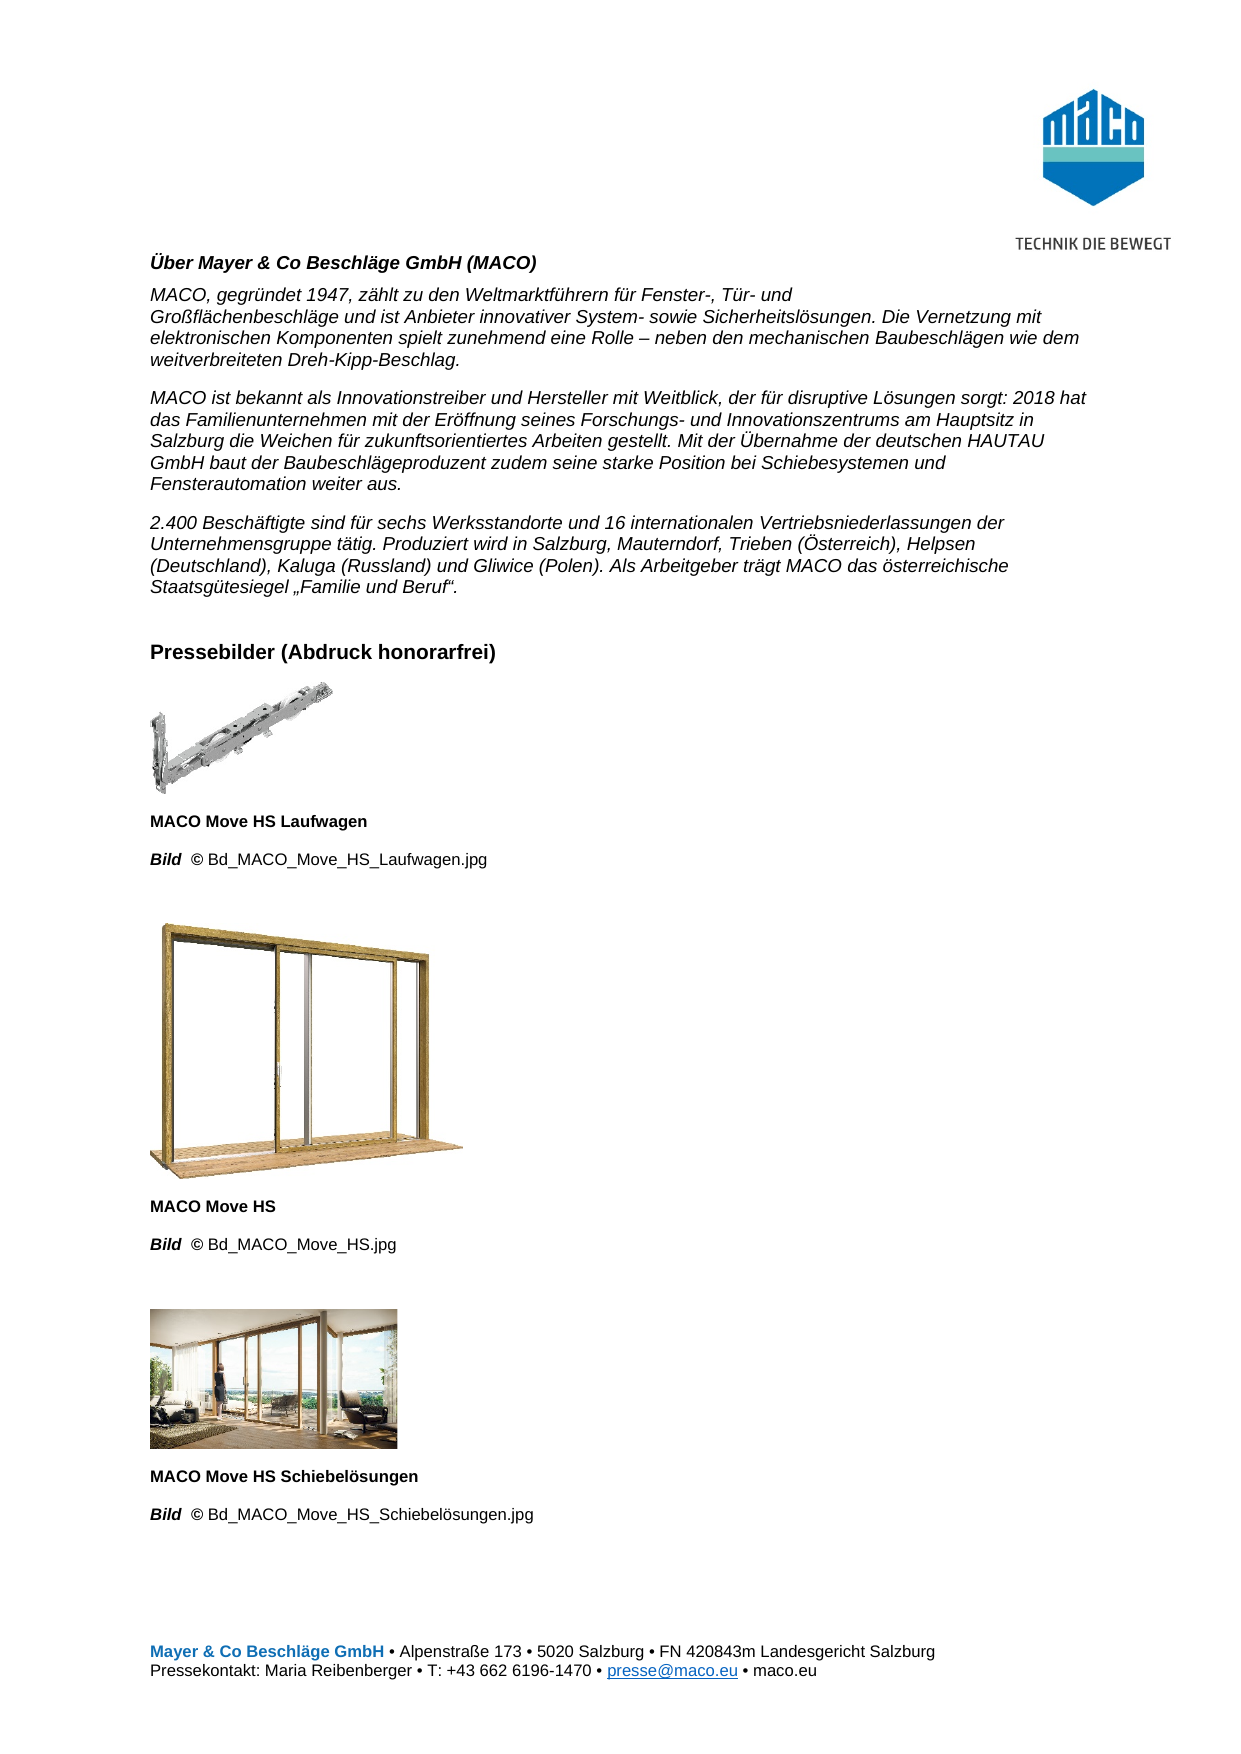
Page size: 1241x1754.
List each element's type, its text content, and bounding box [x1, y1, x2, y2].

text Bild © Bd_MACO_Move_HS.jpg [150, 1234, 1090, 1254]
text Über Mayer & Co Beschläge GmbH (MACO) [150, 252, 989, 273]
text Pressebilder (Abdruck honorarfrei) [150, 640, 1090, 664]
picture [150, 1309, 398, 1449]
text MACO, gegründet 1947, zählt zu den Weltmarktführern für Fenster-, Tür- und Großflächenbeschläge und ist Anbieter innovativer System- sowie Sicherheitslösungen. Die Vernetzung mit elektronischen Komponenten spielt zunehmend eine Rolle – neben den mechanischen Baubeschlägen wie dem weitverbreiteten Dreh-Kipp-Beschlag. [150, 284, 1090, 370]
picture [989, 27, 1193, 293]
text 2.400 Beschäftigte sind für sechs Werksstandorte und 16 internationalen Vertriebsniederlassungen der Unternehmensgruppe tätig. Produziert wird in Salzburg, Mauterndorf, Trieben (Österreich), Helpsen (Deutschland), Kaluga (Russland) und Gliwice (Polen). Als Arbeitgeber trägt MACO das österreichische Staatsgütesiegel „Familie und Beruf“. [150, 511, 1090, 598]
picture [150, 923, 463, 1179]
text Bild © Bd_MACO_Move_HS_Schiebelösungen.jpg [150, 1504, 1090, 1524]
text MACO Move HS [150, 1197, 1090, 1216]
text MACO Move HS Schiebelösungen [150, 1467, 1090, 1486]
text MACO ist bekannt als Innovationstreiber und Hersteller mit Weitblick, der für disruptive Lösungen sorgt: 2018 hat das Familienunternehmen mit der Eröffnung seines Forschungs- und Innovationszentrums am Hauptsitz in Salzburg die Weichen für zukunftsorientiertes Arbeiten gestellt. Mit der Übernahme der deutschen HAUTAU GmbH baut der Baubeschlägeproduzent zudem seine starke Position bei Schiebesystemen und Fensterautomation weiter aus. [150, 387, 1090, 495]
text MACO Move HS Laufwagen [150, 812, 1090, 831]
picture [150, 682, 333, 794]
text Bild © Bd_MACO_Move_HS_Laufwagen.jpg [150, 849, 1090, 868]
